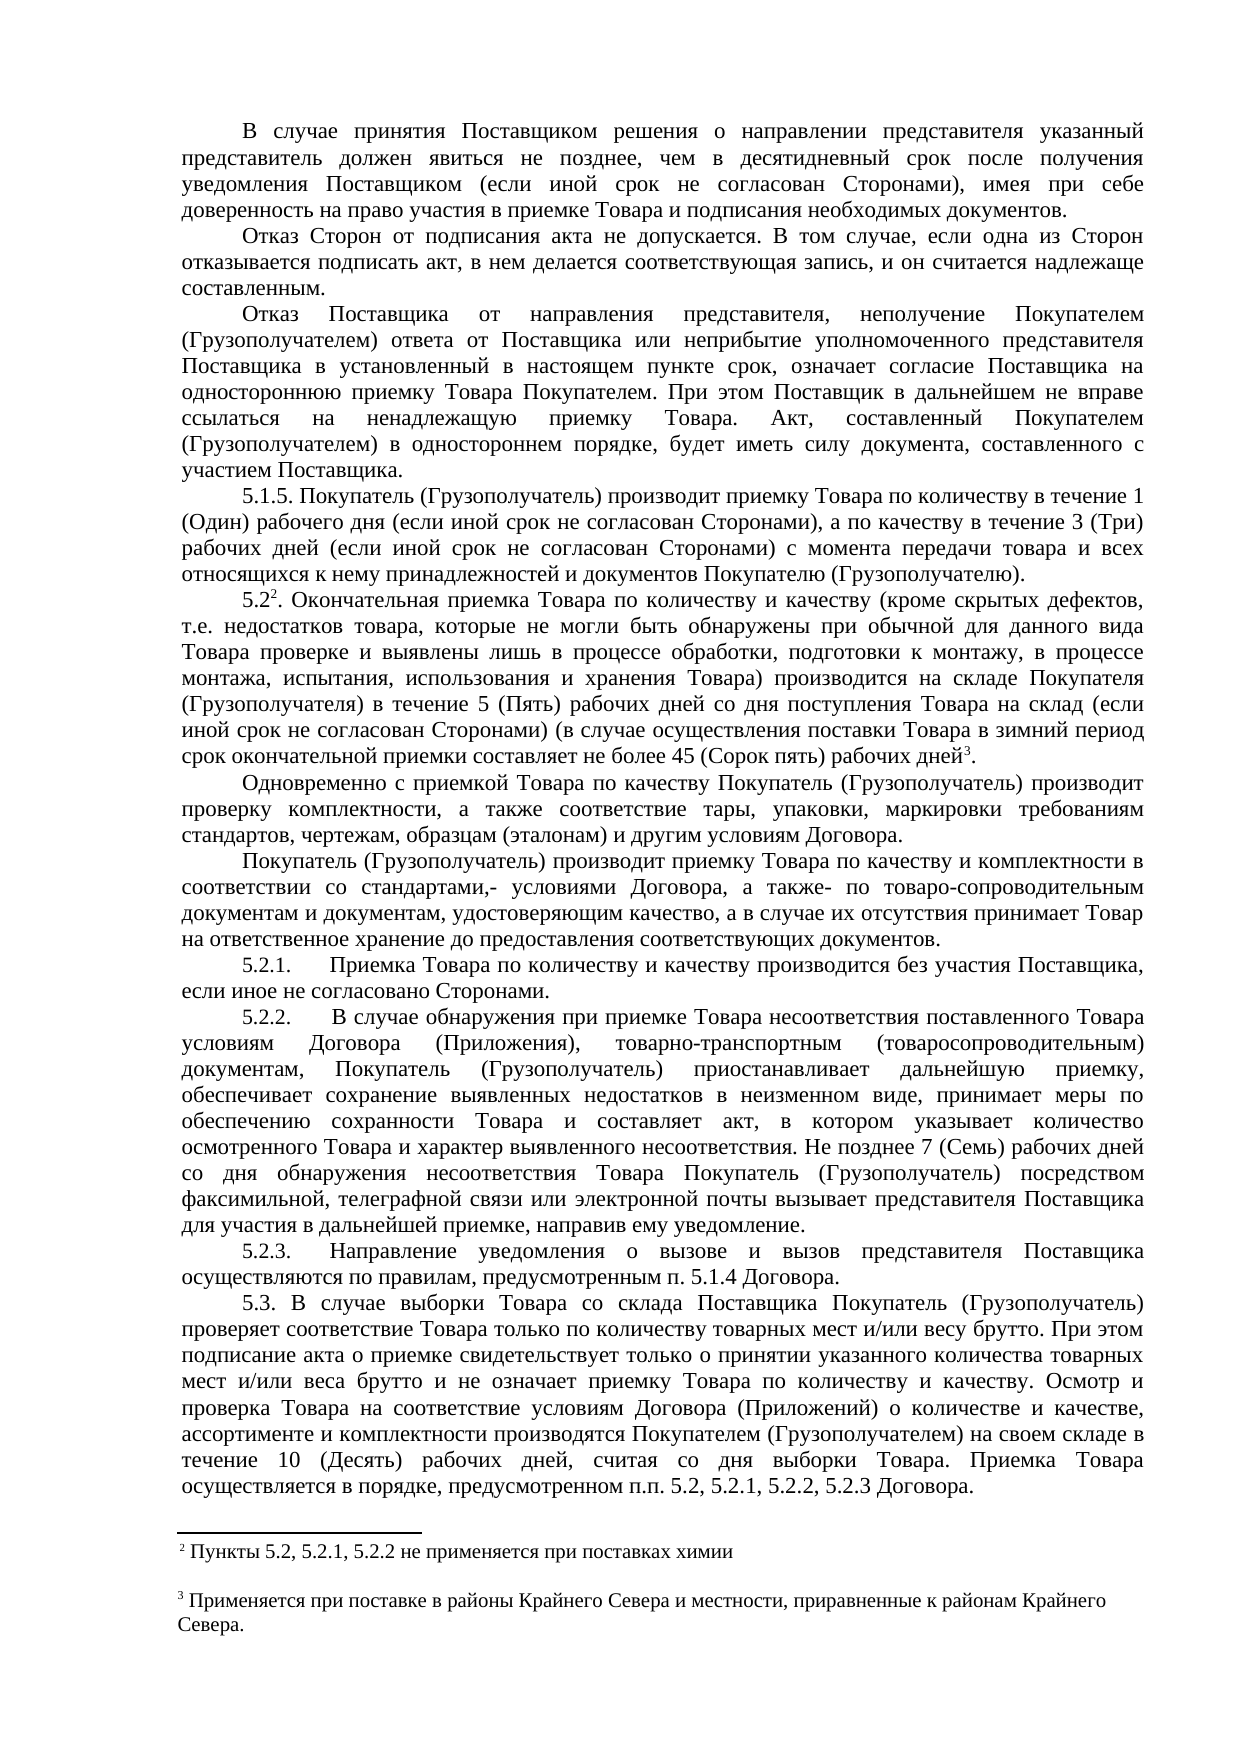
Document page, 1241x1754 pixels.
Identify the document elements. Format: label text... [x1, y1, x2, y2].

list Направление уведомления о вызове и вызов представителя Поставщика осуществляются по правилам, предусмотренным п. 5.1.4 Договора. [181, 1238, 1145, 1290]
text В случае принятия Поставщиком решения о направлении представителя указанный представитель должен явиться не позднее, чем в десятидневный срок после получения уведомления Поставщиком (если иной срок не согласован Сторонами), имея при себе доверенность на право участия в приемке Товара и подписания необходимых документов. [181, 118, 1145, 222]
text 5.3. В случае выборки Товара со склада Поставщика Покупатель (Грузополучатель) проверяет соответствие Товара только по количеству товарных мест и/или весу брутто. При этом подписание акта о приемке свидетельствует только о принятии указанного количества товарных мест и/или веса брутто и не означает приемку Товара по количеству и качеству. Осмотр и проверка Товара на соответствие условиям Договора (Приложений) о количестве и качестве, ассортименте и комплектности производятся Покупателем (Грузополучателем) на своем складе в течение 10 (Десять) рабочих дней, считая со дня выборки Товара. Приемка Товара осуществляется в порядке, предусмотренном п.п. 5.2, 5.2.1, 5.2.2, 5.2.3 Договора. [181, 1290, 1145, 1498]
text 5.2. Окончательная приемка Товара по количеству и качеству (кроме скрытых дефектов, т.е. недостатков товара, которые не могли быть обнаружены при обычной для данного вида Товара проверке и выявлены лишь в процессе обработки, подготовки к монтажу, в процессе монтажа, испытания, использования и хранения Товара) производится на складе Покупателя (Грузополучателя) в течение 5 (Пять) рабочих дней со дня поступления Товара на склад (если иной срок не согласован Сторонами) (в случае осуществления поставки Товара в зимний период срок окончательной приемки составляет не более 45 (Сорок пять) рабочих дней. [181, 587, 1145, 769]
text Покупатель (Грузополучатель) производит приемку Товара по качеству и комплектности в соответствии со стандартами,- условиями Договора, а также- по товаро-сопроводительным документам и документам, удостоверяющим качество, а в случае их отсутствия принимает Товар на ответственное хранение до предоставления соответствующих документов. [181, 847, 1145, 951]
text Отказ Поставщика от направления представителя, неполучение Покупателем (Грузополучателем) ответа от Поставщика или неприбытие уполномоченного представителя Поставщика в установленный в настоящем пункте срок, означает согласие Поставщика на одностороннюю приемку Товара Покупателем. При этом Поставщик в дальнейшем не вправе ссылаться на ненадлежащую приемку Товара. Акт, составленный Покупателем (Грузополучателем) в одностороннем порядке, будет иметь силу документа, составленного с участием Поставщика. [181, 300, 1145, 483]
list Приемка Товара по количеству и качеству производится без участия Поставщика, если иное не согласовано Сторонами. [181, 951, 1145, 1003]
list В случае обнаружения при приемке Товара несоответствия поставленного Товара условиям Договора (Приложения), товарно-транспортным (товаросопроводительным) документам, Покупатель (Грузополучатель) приостанавливает дальнейшую приемку, обеспечивает сохранение выявленных недостатков в неизменном виде, принимает меры по обеспечению сохранности Товара и составляет акт, в котором указывает количество осмотренного Товара и характер выявленного несоответствия. Не позднее 7 (Семь) рабочих дней со дня обнаружения несоответствия Товара Покупатель (Грузополучатель) посредством факсимильной, телеграфной связи или электронной почты вызывает представителя Поставщика для участия в дальнейшей приемке, направив ему уведомление. [181, 1003, 1145, 1238]
text Отказ Сторон от подписания акта не допускается. В том случае, если одна из Сторон отказывается подписать акт, в нем делается соответствующая запись, и он считается надлежаще составленным. [181, 222, 1145, 300]
text Одновременно с приемкой Товара по качеству Покупатель (Грузополучатель) производит проверку комплектности, а также соответствие тары, упаковки, маркировки требованиям стандартов, чертежам, образцам (эталонам) и другим условиям Договора. [181, 769, 1145, 847]
text 5.1.5. Покупатель (Грузополучатель) производит приемку Товара по количеству в течение 1 (Один) рабочего дня (если иной срок не согласован Сторонами), а по качеству в течение 3 (Три) рабочих дней (если иной срок не согласован Сторонами) с момента передачи товара и всех относящихся к нему принадлежностей и документов Покупателю (Грузополучателю). [181, 483, 1145, 587]
